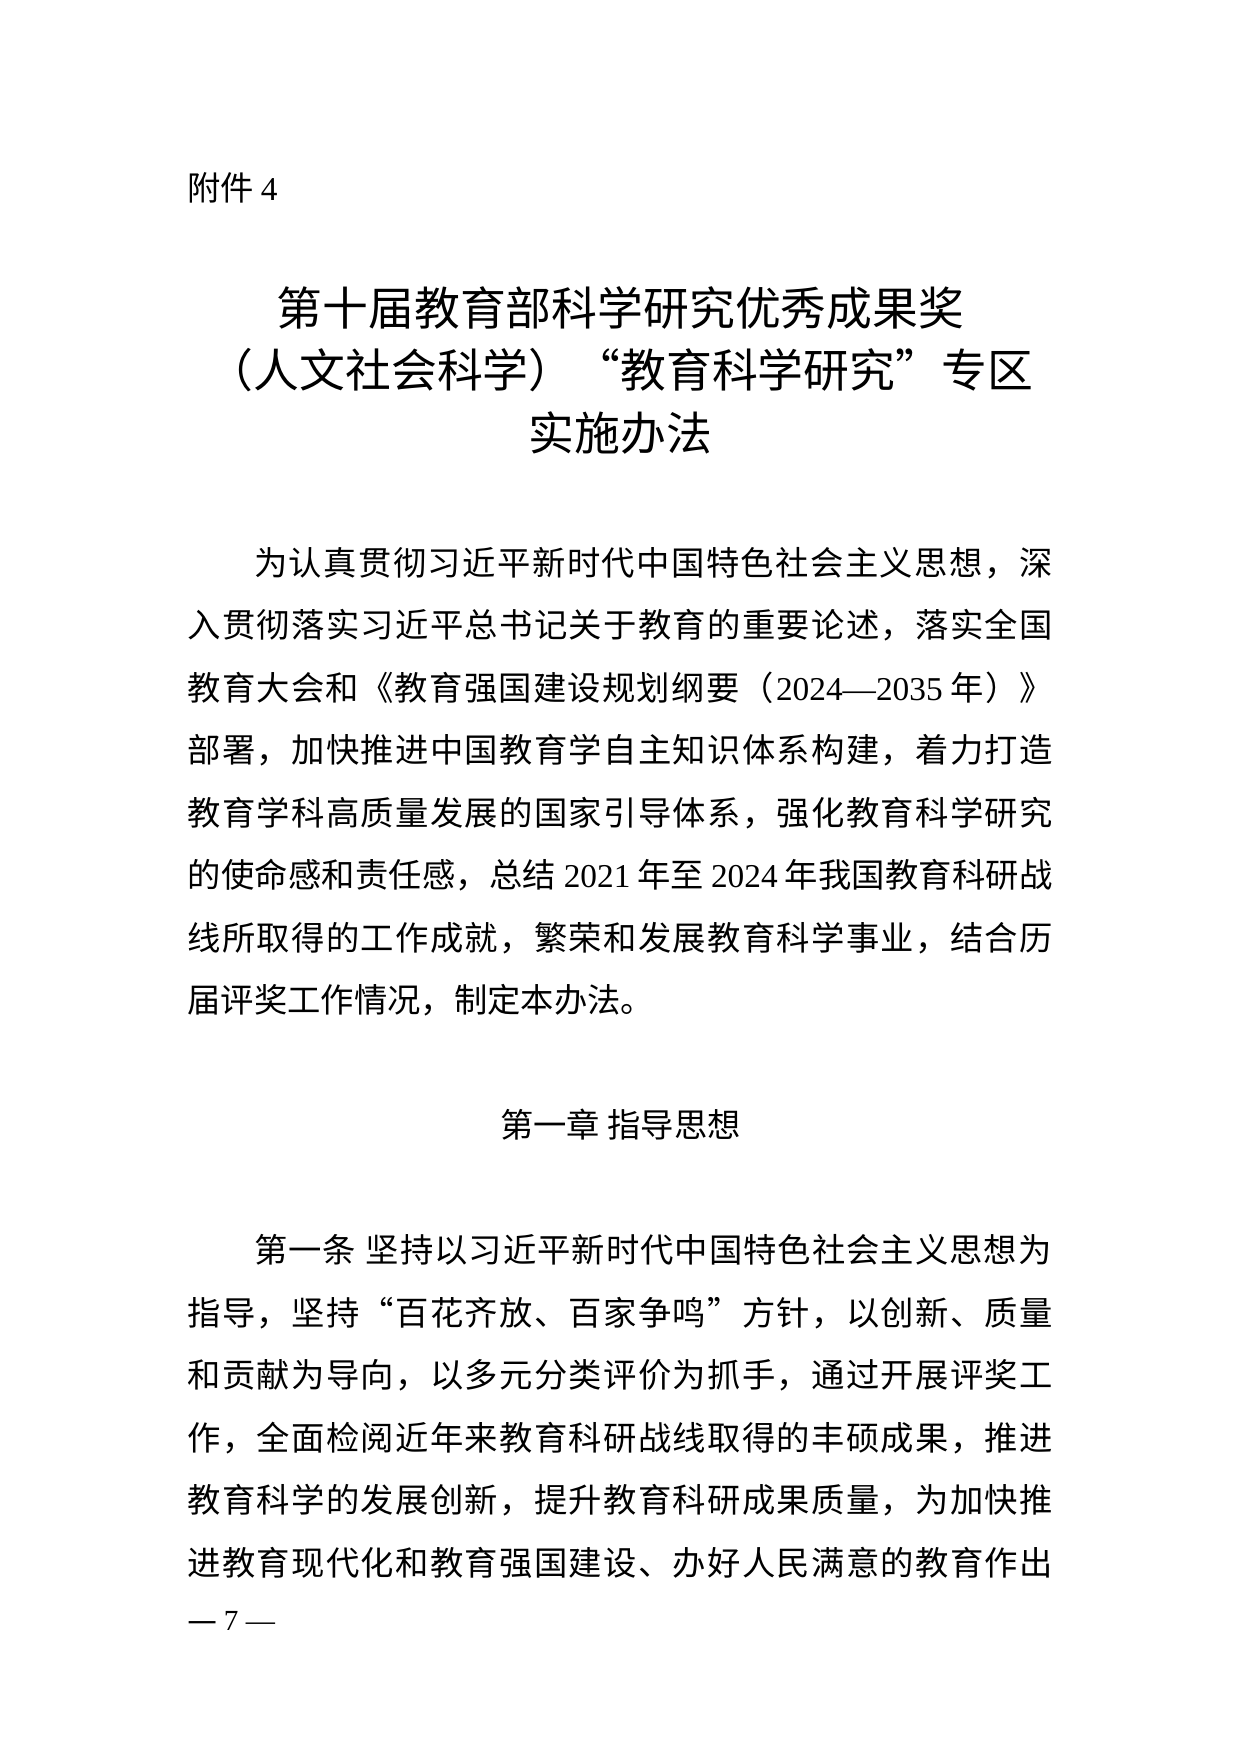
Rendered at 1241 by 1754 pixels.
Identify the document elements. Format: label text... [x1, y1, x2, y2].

text 第十届教育部科学研究优秀成果奖 [187, 275, 1053, 337]
text 为认真贯彻习近平新时代中国特色社会主义思想，深入贯彻落实习近平总书记关于教育的重要论述，落实全国教育大会和《教育强国建设规划纲要（2024—2035年）》部署，加快推进中国教育学自主知识体系构建，着力打造教育学科高质量发展的国家引导体系，强化教育科学研究的使命感和责任感，总结2021年至2024年我国教育科研战线所取得的工作成就，繁荣和发展教育科学事业，结合历届评奖工作情况，制定本办法。 [187, 525, 1053, 1025]
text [187, 1212, 1053, 1587]
text 实施办法 [187, 400, 1053, 462]
text （人文社会科学）“教育科学研究”专区 [187, 337, 1053, 400]
text 附件4 [187, 150, 1053, 212]
list 指导思想 [187, 1087, 1053, 1150]
